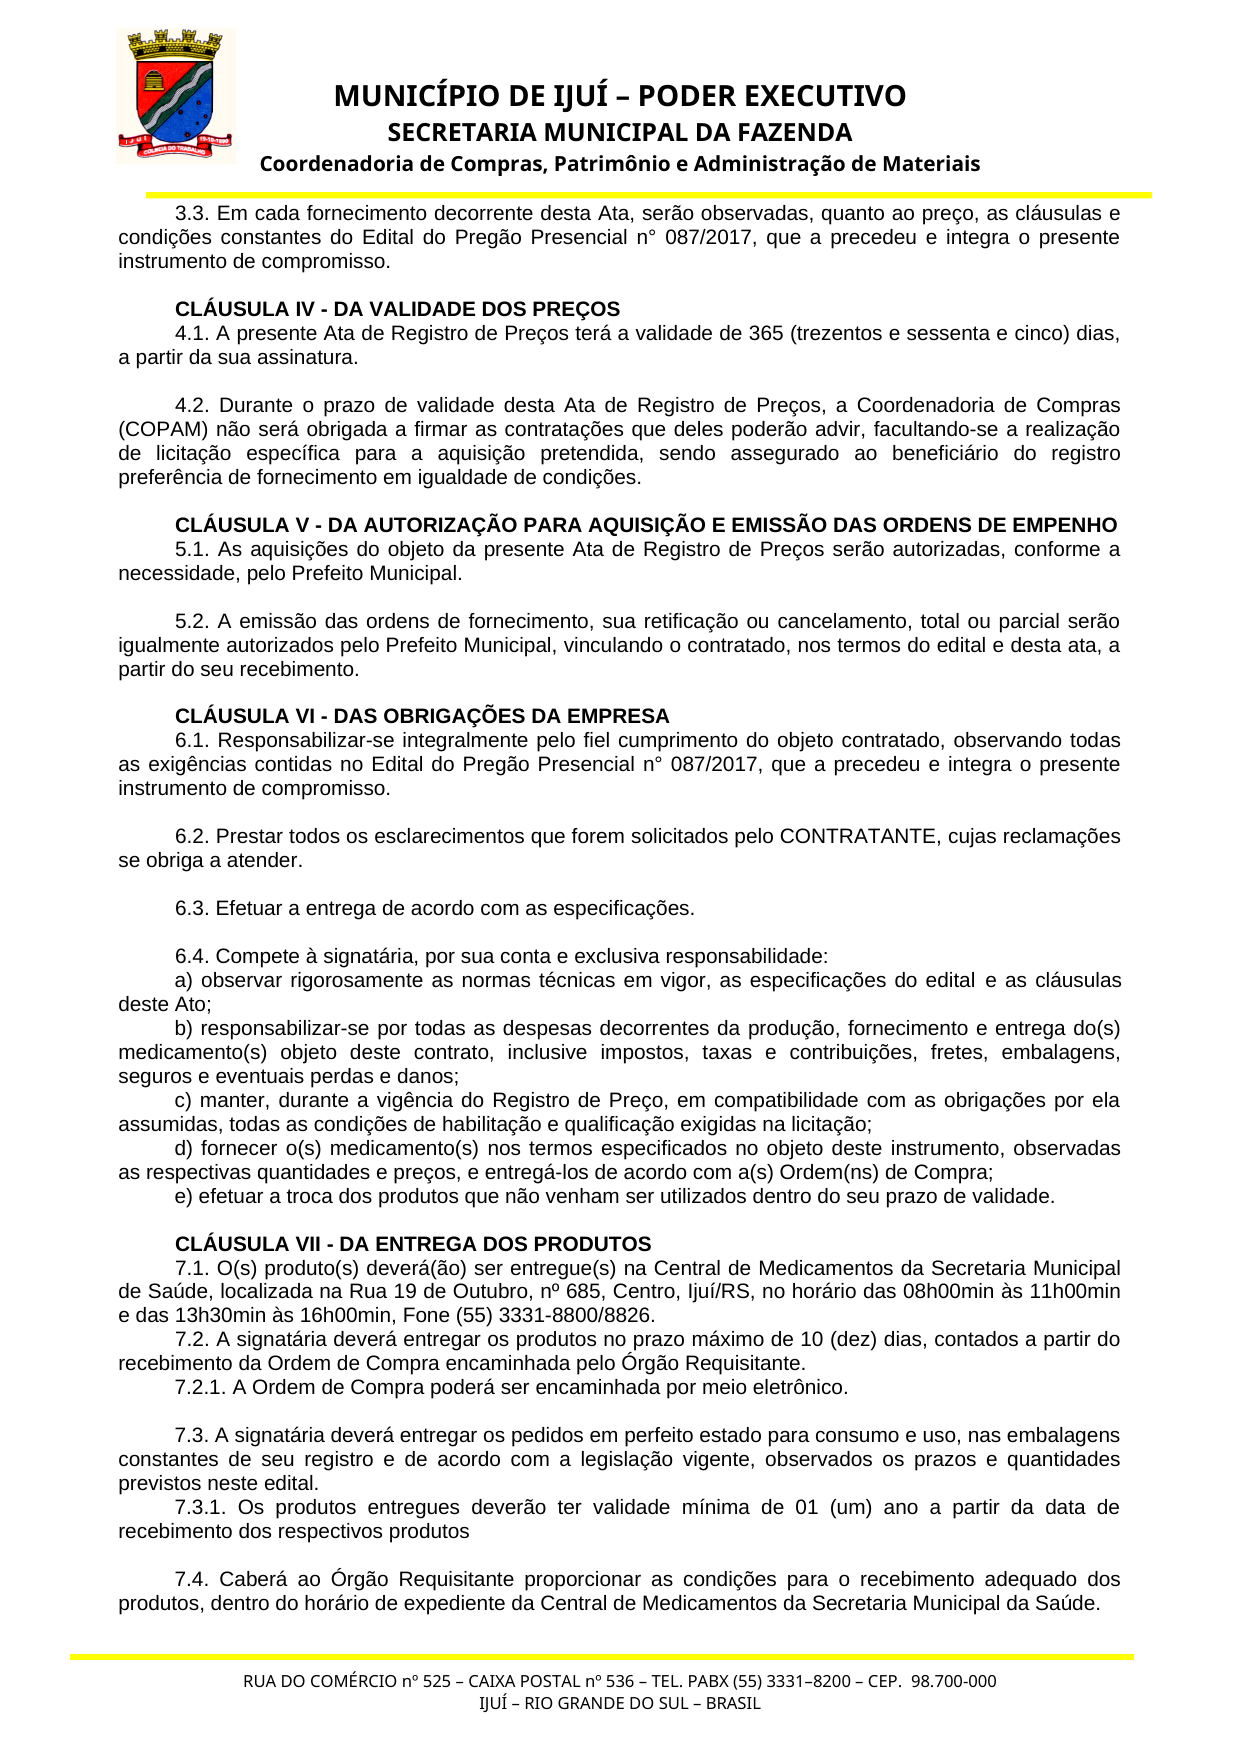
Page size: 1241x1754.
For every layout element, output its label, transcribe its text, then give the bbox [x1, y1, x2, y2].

text CLÁUSULA VII - DA ENTREGA DOS PRODUTOS [118, 1231, 1122, 1255]
text 6.3. Efetuar a entrega de acordo com as especificações. [118, 896, 1122, 920]
text c) manter, durante a vigência do Registro de Preço, em compatibilidade com as obrigações por ela assumidas, todas as condições de habilitação e qualificação exigidas na licitação; [118, 1088, 1122, 1136]
text 6.4. Compete à signatária, por sua conta e exclusiva responsabilidade: [118, 944, 1122, 968]
text 7.2. A signatária deverá entregar os produtos no prazo máximo de 10 (dez) dias, contados a partir do recebimento da Ordem de Compra encaminhada pelo Órgão Requisitante. [118, 1327, 1122, 1375]
text a) observar rigorosamente as normas técnicas em vigor, as especificações do edital e as cláusulas deste Ato; [118, 968, 1122, 1016]
text 5.1. As aquisições do objeto da presente Ata de Registro de Preços serão autorizadas, conforme a necessidade, pelo Prefeito Municipal. [118, 537, 1122, 584]
text 5.2. A emissão das ordens de fornecimento, sua retificação ou cancelamento, total ou parcial serão igualmente autorizados pelo Prefeito Municipal, vinculando o contratado, nos termos do edital e desta ata, a partir do seu recebimento. [118, 608, 1122, 680]
picture [116, 28, 237, 164]
text 4.1. A presente Ata de Registro de Preços terá a validade de 365 (trezentos e sessenta e cinco) dias, a partir da sua assinatura. [118, 321, 1122, 369]
text 7.1. O(s) produto(s) deverá(ão) ser entregue(s) na Central de Medicamentos da Secretaria Municipal de Saúde, localizada na Rua 19 de Outubro, nº 685, Centro, Ijuí/RS, no horário das 08h00min às 11h00min e das 13h30min às 16h00min, Fone (55) 3331-8800/8826. [118, 1255, 1122, 1327]
text 7.2.1. A Ordem de Compra poderá ser encaminhada por meio eletrônico. [118, 1375, 1122, 1399]
text 6.1. Responsabilizar-se integralmente pelo fiel cumprimento do objeto contratado, observando todas as exigências contidas no Edital do Pregão Presencial n° 087/2017, que a precedeu e integra o presente instrumento de compromisso. [118, 728, 1122, 800]
text e) efetuar a troca dos produtos que não venham ser utilizados dentro do seu prazo de validade. [118, 1183, 1122, 1207]
text b) responsabilizar-se por todas as despesas decorrentes da produção, fornecimento e entrega do(s) medicamento(s) objeto deste contrato, inclusive impostos, taxas e contribuições, fretes, embalagens, seguros e eventuais perdas e danos; [118, 1016, 1122, 1088]
text 7.4. Caberá ao Órgão Requisitante proporcionar as condições para o recebimento adequado dos produtos, dentro do horário de expediente da Central de Medicamentos da Secretaria Municipal da Saúde. [118, 1567, 1122, 1615]
text d) fornecer o(s) medicamento(s) nos termos especificados no objeto deste instrumento, observadas as respectivas quantidades e preços, e entregá-los de acordo com a(s) Ordem(ns) de Compra; [118, 1136, 1122, 1183]
text 6.2. Prestar todos os esclarecimentos que forem solicitados pelo CONTRATANTE, cujas reclamações se obriga a atender. [118, 824, 1122, 872]
text CLÁUSULA V - DA AUTORIZAÇÃO PARA AQUISIÇÃO E EMISSÃO DAS ORDENS DE EMPENHO [118, 513, 1122, 537]
text 3.3. Em cada fornecimento decorrente desta Ata, serão observadas, quanto ao preço, as cláusulas e condições constantes do Edital do Pregão Presencial n° 087/2017, que a precedeu e integra o presente instrumento de compromisso. [118, 201, 1122, 273]
text 7.3.1. Os produtos entregues deverão ter validade mínima de 01 (um) ano a partir da data de recebimento dos respectivos produtos [118, 1495, 1122, 1543]
text CLÁUSULA VI - DAS OBRIGAÇÕES DA EMPRESA [118, 704, 1122, 728]
text 4.2. Durante o prazo de validade desta Ata de Registro de Preços, a Coordenadoria de Compras (COPAM) não será obrigada a firmar as contratações que deles poderão advir, facultando-se a realização de licitação específica para a aquisição pretendida, sendo assegurado ao beneficiário do registro preferência de fornecimento em igualdade de condições. [118, 393, 1122, 489]
text CLÁUSULA IV - DA VALIDADE DOS PREÇOS [118, 297, 1122, 321]
text 7.3. A signatária deverá entregar os pedidos em perfeito estado para consumo e uso, nas embalagens constantes de seu registro e de acordo com a legislação vigente, observados os prazos e quantidades previstos neste edital. [118, 1423, 1122, 1495]
